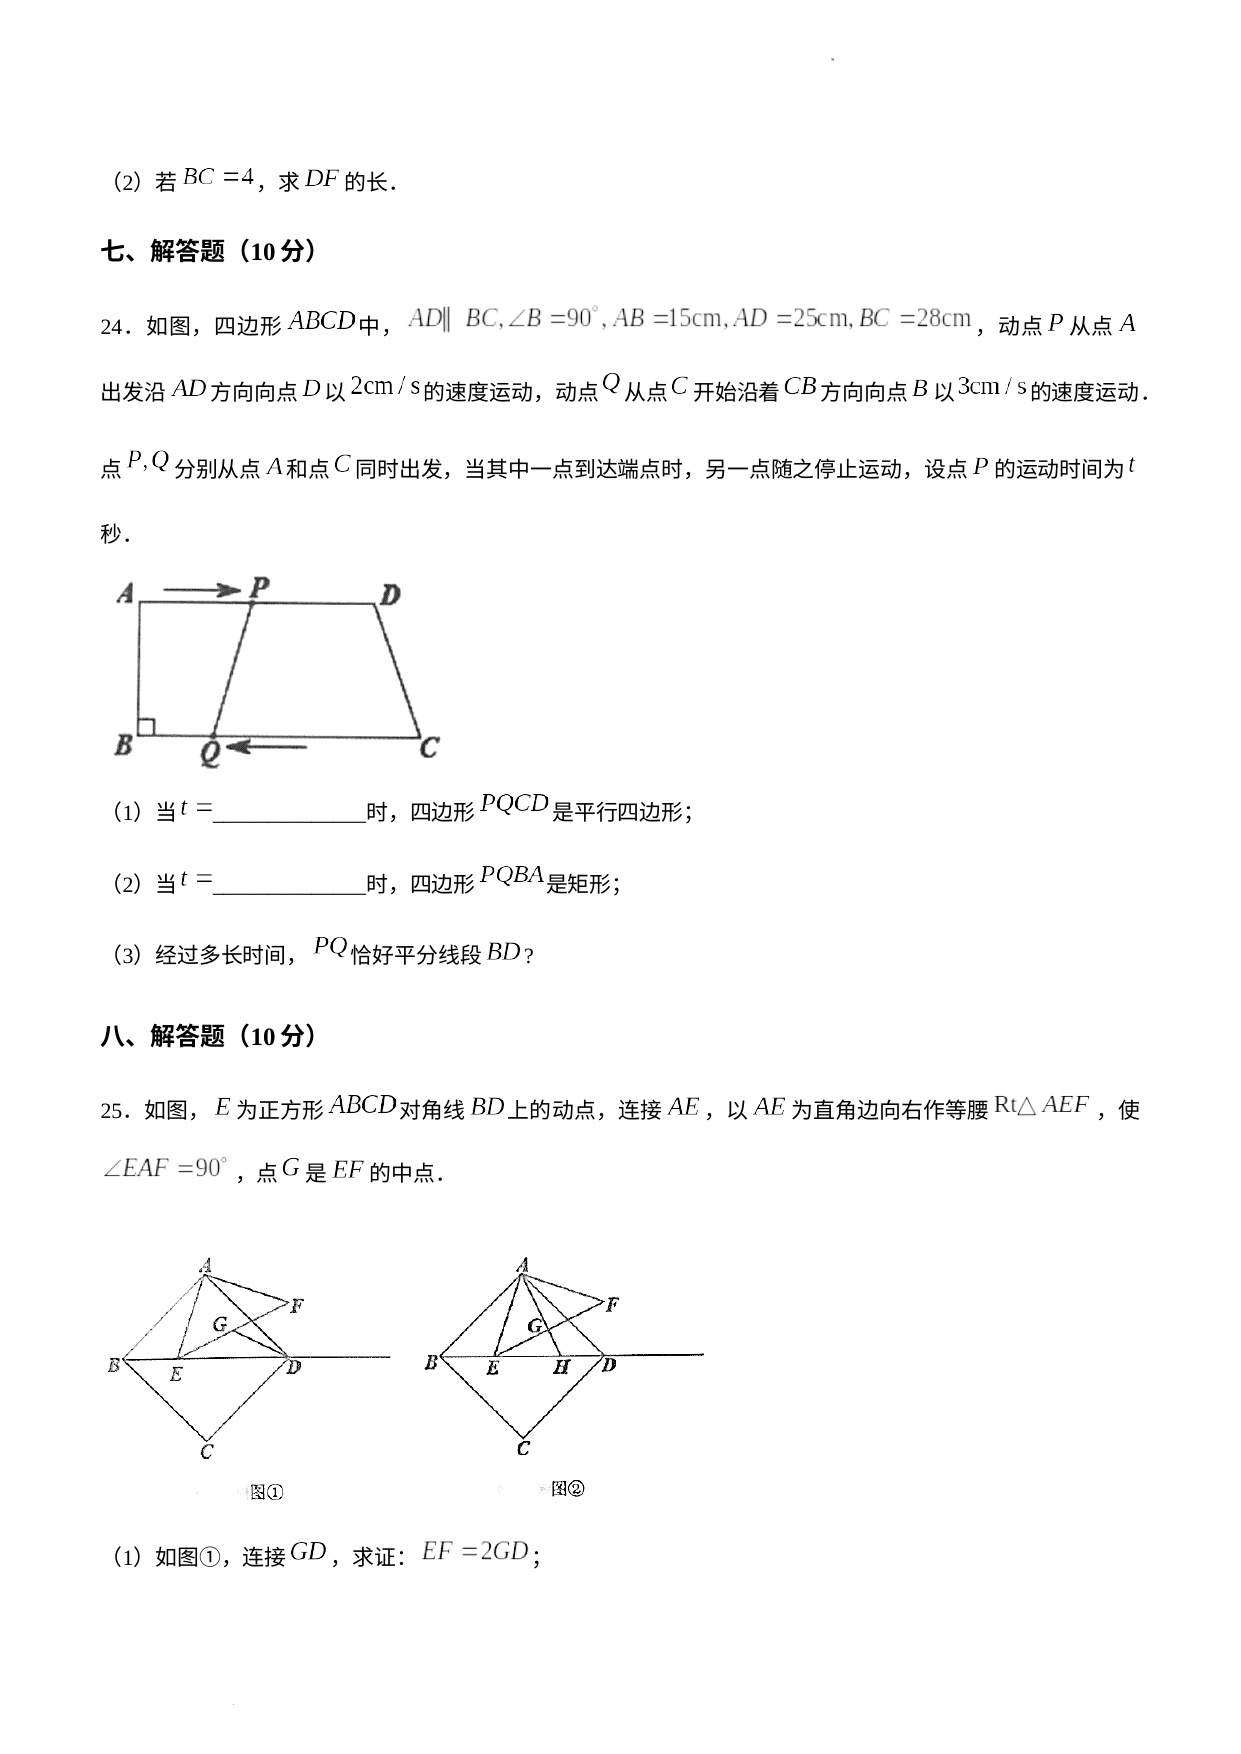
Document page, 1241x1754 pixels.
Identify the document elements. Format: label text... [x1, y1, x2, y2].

text （2）当______________时，四边形是矩形； [100, 859, 1140, 924]
text 七、解答题（10分） [100, 217, 1140, 282]
picture [100, 1223, 710, 1514]
text 八、解答题（10分） [100, 1002, 1140, 1067]
text （1）当______________时，四边形是平行四边形； [100, 788, 1140, 853]
text （2）若，求的长． [100, 146, 1140, 211]
text 25．如图，为正方形对角线上的动点，连接，以为直角边向右作等腰，使，点是的中点． [100, 1074, 1140, 1217]
picture [100, 555, 457, 778]
text （1）如图①，连接，求证：； [100, 1521, 1140, 1586]
text （3）经过多长时间，恰好平分线段? [100, 931, 1140, 996]
text 24．如图，四边形中，，动点从点出发沿方向向点以的速度运动，动点从点开始沿着方向向点以的速度运动．点分别从点和点同时出发，当其中一点到达端点时，另一点随之停止运动，设点的运动时间为秒． [100, 289, 1140, 549]
